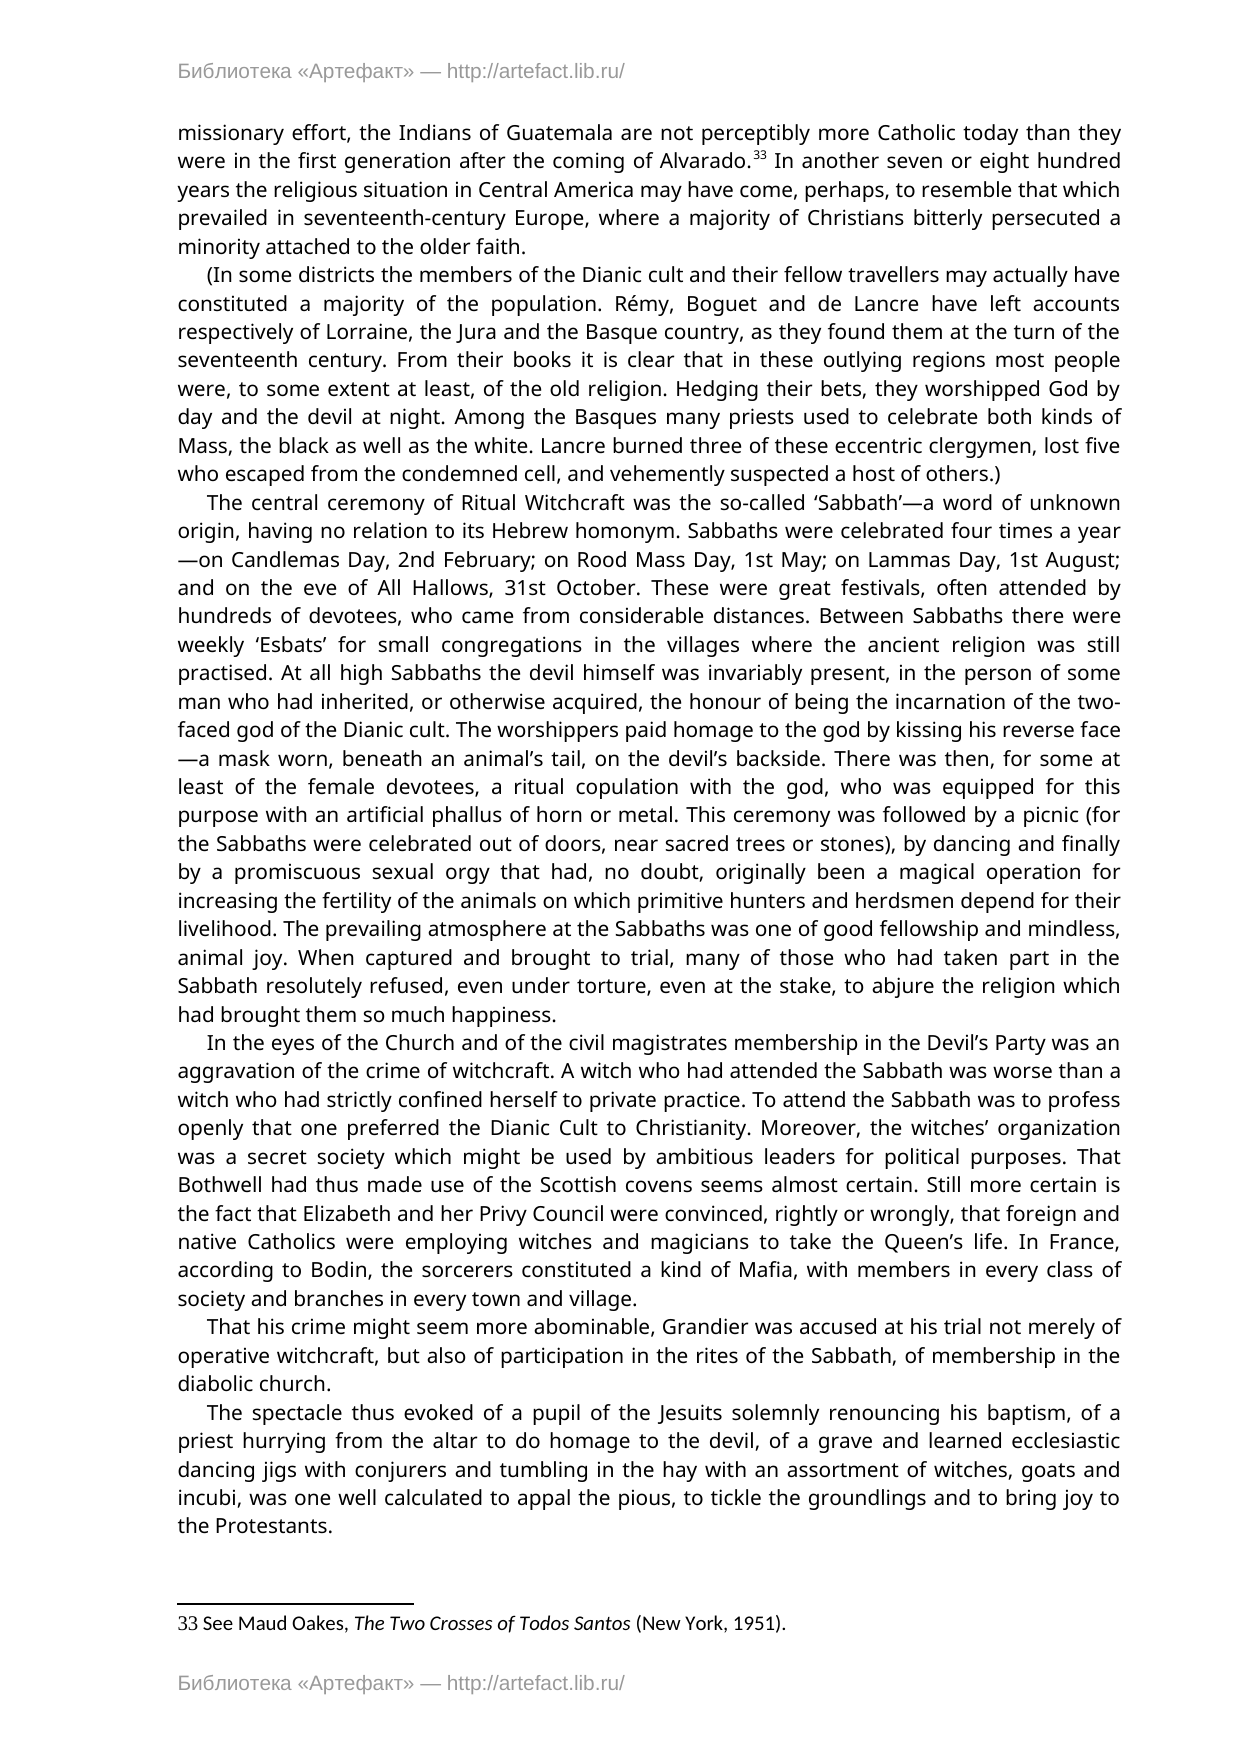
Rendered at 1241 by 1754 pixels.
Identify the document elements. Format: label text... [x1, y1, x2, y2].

text In the eyes of the Church and of the civil magistrates membership in the Devil’s Party was an aggravation of the crime of witchcraft. A witch who had attended the Sabbath was worse than a witch who had strictly confined herself to private practice. To attend the Sabbath was to profess openly that one preferred the Dianic Cult to Christianity. Moreover, the witches’ organization was a secret society which might be used by ambitious leaders for political purposes. That Bothwell had thus made use of the Scottish covens seems almost certain. Still more certain is the fact that Elizabeth and her Privy Council were convinced, rightly or wrongly, that foreign and native Catholics were employing witches and magicians to take the Queen’s life. In France, according to Bodin, the sorcerers constituted a kind of Mafia, with members in every class of society and branches in every town and village. [177, 1028, 1122, 1312]
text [177, 118, 1122, 260]
text (In some districts the members of the Dianic cult and their fellow travellers may actually have constituted a majority of the population. Rémy, Boguet and de Lancre have left accounts respectively of Lorraine, the Jura and the Basque country, as they found them at the turn of the seventeenth century. From their books it is clear that in these outlying regions most people were, to some extent at least, of the old religion. Hedging their bets, they worshipped God by day and the devil at night. Among the Basques many priests used to celebrate both kinds of Mass, the black as well as the white. Lancre burned three of these eccentric clergymen, lost five who escaped from the condemned cell, and vehemently suspected a host of others.) [177, 260, 1122, 488]
text The central ceremony of Ritual Witchcraft was the so-called ‘Sabbath’—a word of unknown origin, having no relation to its Hebrew homonym. Sabbaths were celebrated four times a year—on Candlemas Day, 2nd February; on Rood Mass Day, 1st May; on Lammas Day, 1st August; and on the eve of All Hallows, 31st October. These were great festivals, often attended by hundreds of devotees, who came from considerable distances. Between Sabbaths there were weekly ‘Esbats’ for small congregations in the villages where the ancient religion was still practised. At all high Sabbaths the devil himself was invariably present, in the person of some man who had inherited, or otherwise acquired, the honour of being the incarnation of the two-faced god of the Dianic cult. The worshippers paid homage to the god by kissing his reverse face—a mask worn, beneath an animal’s tail, on the devil’s backside. There was then, for some at least of the female devotees, a ritual copulation with the god, who was equipped for this purpose with an artificial phallus of horn or metal. This ceremony was followed by a picnic (for the Sabbaths were celebrated out of doors, near sacred trees or stones), by dancing and finally by a promiscuous sexual orgy that had, no doubt, originally been a magical operation for increasing the fertility of the animals on which primitive hunters and herdsmen depend for their livelihood. The prevailing atmosphere at the Sabbaths was one of good fellowship and mindless, animal joy. When captured and brought to trial, many of those who had taken part in the Sabbath resolutely refused, even under torture, even at the stake, to abjure the religion which had brought them so much happiness. [177, 488, 1122, 1028]
text The spectacle thus evoked of a pupil of the Jesuits solemnly renouncing his baptism, of a priest hurrying from the altar to do homage to the devil, of a grave and learned ecclesiastic dancing jigs with conjurers and tumbling in the hay with an assortment of witches, goats and incubi, was one well calculated to appal the pious, to tickle the groundlings and to bring joy to the Protestants. [177, 1398, 1122, 1540]
text That his crime might seem more abominable, Grandier was accused at his trial not merely of operative witchcraft, but also of participation in the rites of the Sabbath, of membership in the diabolic church. [177, 1312, 1122, 1398]
